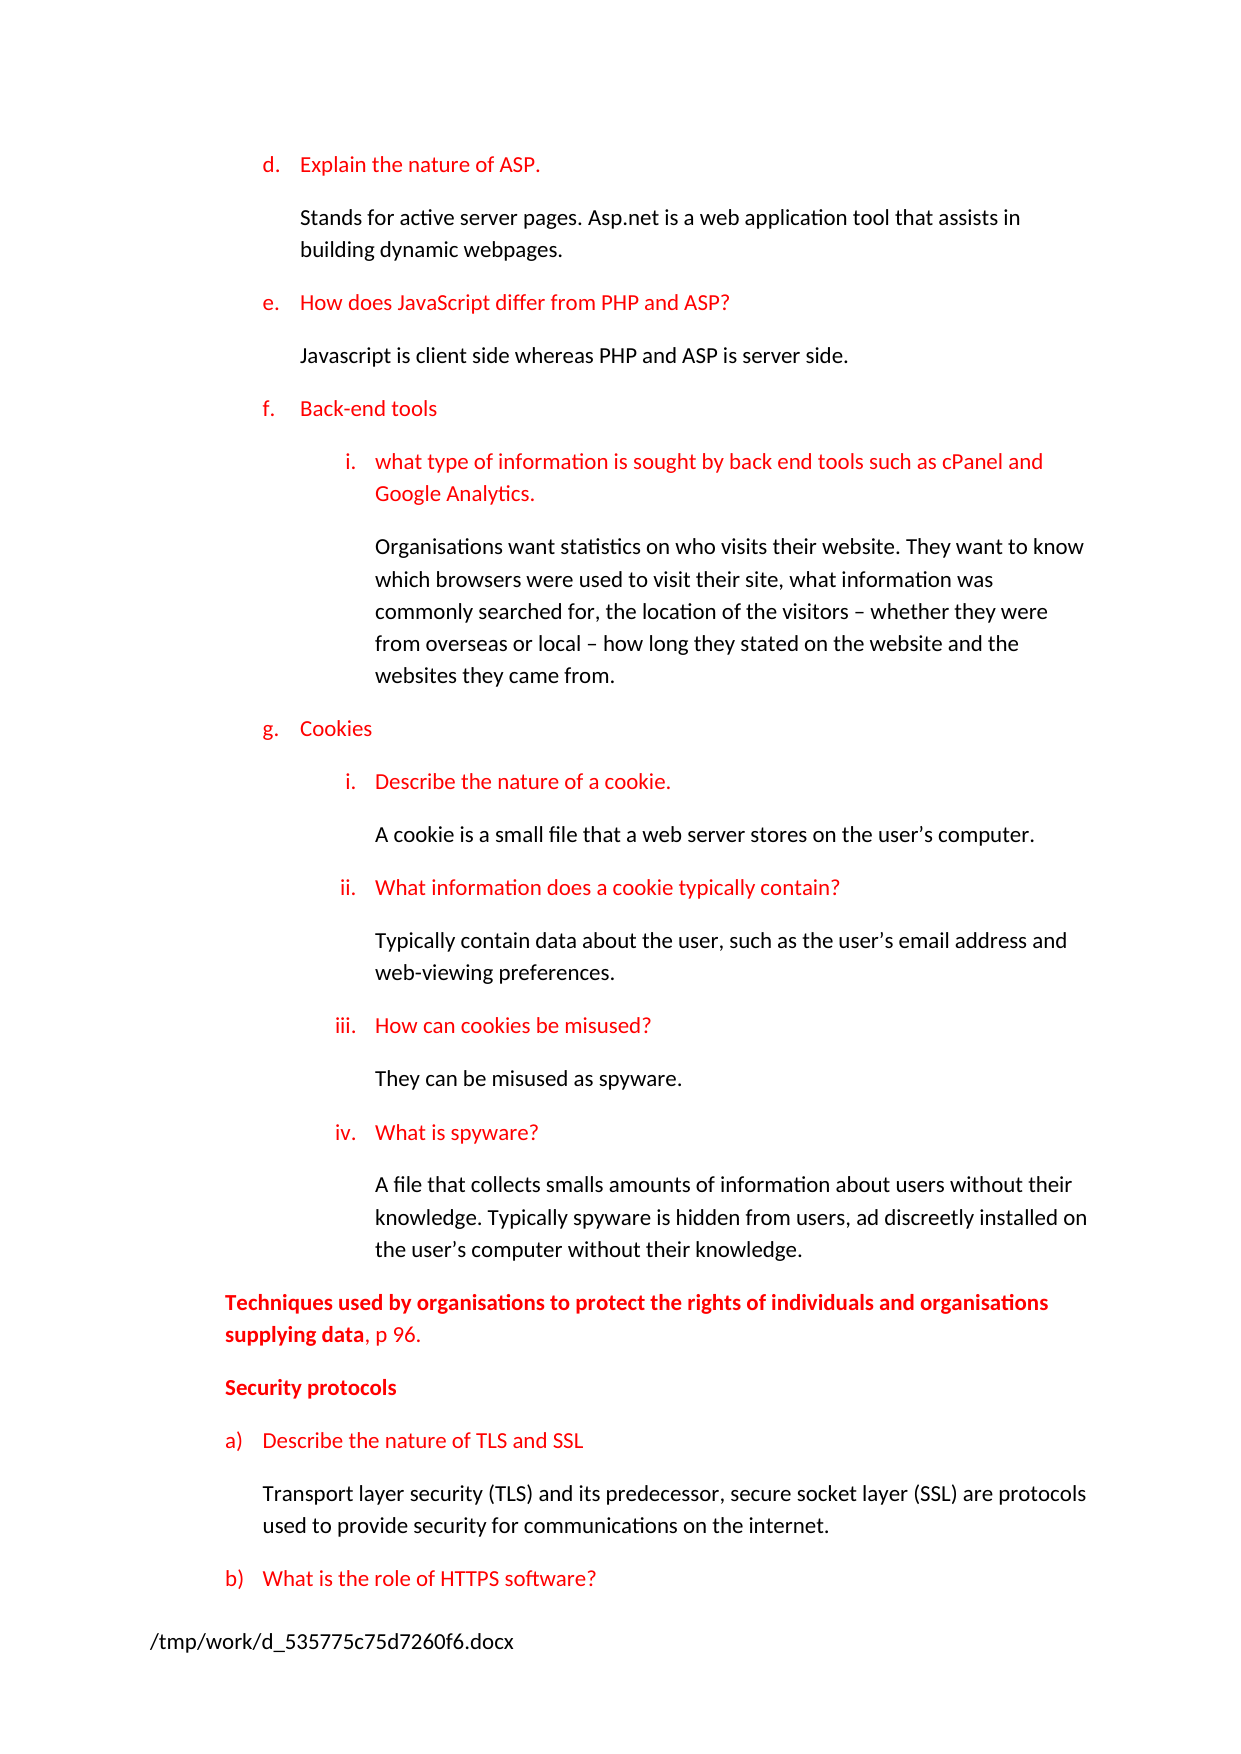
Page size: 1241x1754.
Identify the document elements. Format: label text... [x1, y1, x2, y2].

list Back-end tools [262, 394, 1090, 422]
list What information does a cookie typically contain? [356, 873, 1090, 901]
list Cookies [262, 714, 1090, 742]
list what type of information is sought by back end tools such as cPanel and Google Analytics. [356, 447, 1090, 507]
list How does JavaScript differ from PHP and ASP? [262, 288, 1090, 316]
list Describe the nature of a cookie. [356, 767, 1090, 795]
text A cookie is a small file that a web server stores on the user’s computer. [375, 820, 1090, 848]
text They can be misused as spyware. [375, 1064, 1090, 1093]
list What is spyware? [356, 1118, 1090, 1146]
text Transport layer security (TLS) and its predecessor, secure socket layer (SSL) are protocols used to provide security for communications on the internet. [262, 1479, 1090, 1539]
list Describe the nature of TLS and SSL [225, 1426, 1090, 1454]
text Organisations want statistics on who visits their website. They want to know which browsers were used to visit their site, what information was commonly searched for, the location of the visitors – whether they were from overseas or local – how long they stated on the website and the websites they came from. [375, 532, 1090, 689]
list Explain the nature of ASP. [262, 150, 1090, 178]
list How can cookies be misused? [356, 1012, 1090, 1039]
list What is the role of HTTPS software? [225, 1564, 1090, 1592]
text Stands for active server pages. Asp.net is a web application tool that assists in building dynamic webpages. [300, 203, 1090, 263]
text Security protocols [225, 1373, 1090, 1401]
text A file that collects smalls amounts of information about users without their knowledge. Typically spyware is hidden from users, ad discreetly installed on the user’s computer without their knowledge. [375, 1171, 1090, 1263]
text Typically contain data about the user, such as the user’s email address and web-viewing preferences. [375, 926, 1090, 987]
text Techniques used by organisations to protect the rights of individuals and organisations supplying data, p 96. [225, 1288, 1090, 1348]
text Javascript is client side whereas PHP and ASP is server side. [300, 341, 1090, 369]
